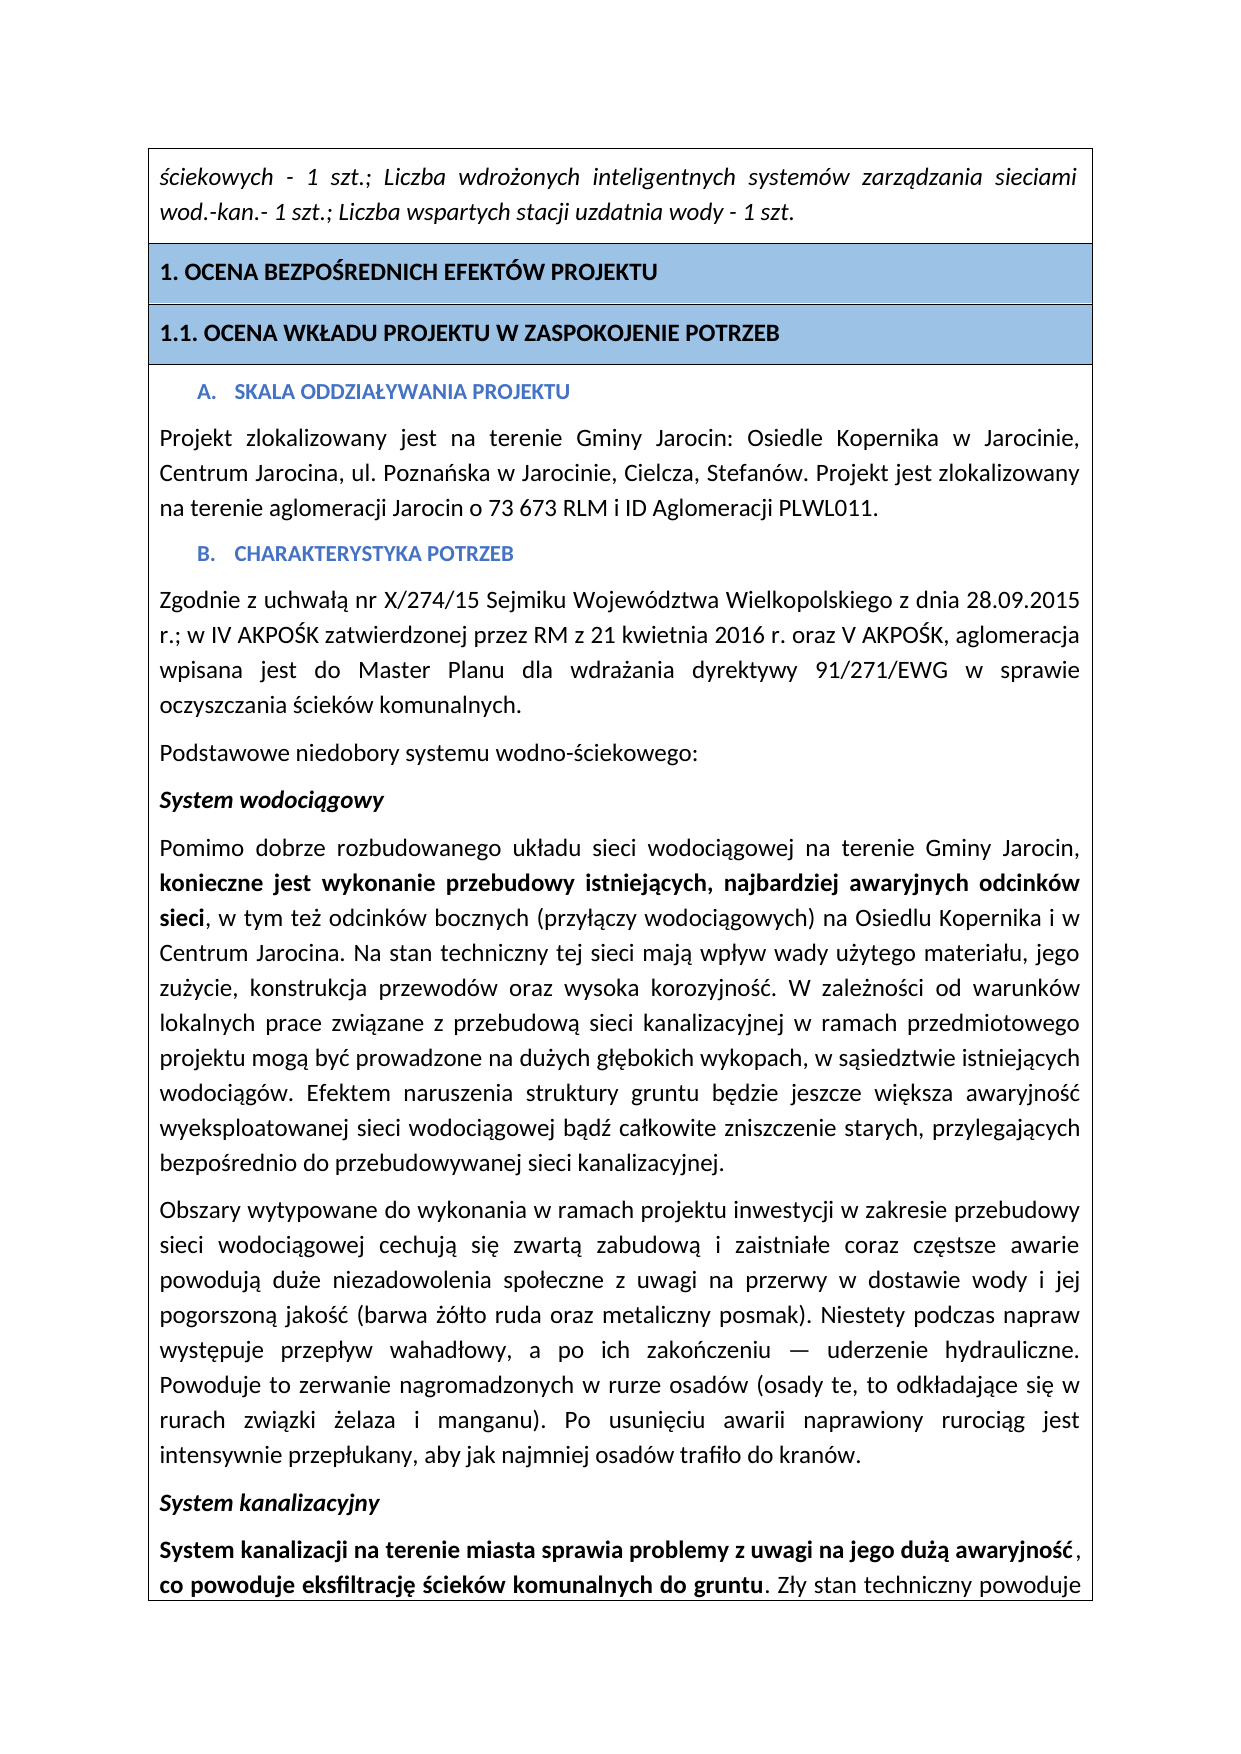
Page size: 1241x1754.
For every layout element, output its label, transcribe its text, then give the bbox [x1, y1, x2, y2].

table_cell 1. OCENA BEZPOŚREDNICH EFEKTÓW PROJEKTU [149, 244, 1092, 303]
table_cell 1.1. OCENA WKŁADU PROJEKTU W ZASPOKOJENIE POTRZEB [149, 305, 1092, 364]
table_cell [149, 149, 1092, 243]
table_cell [149, 365, 1092, 1600]
